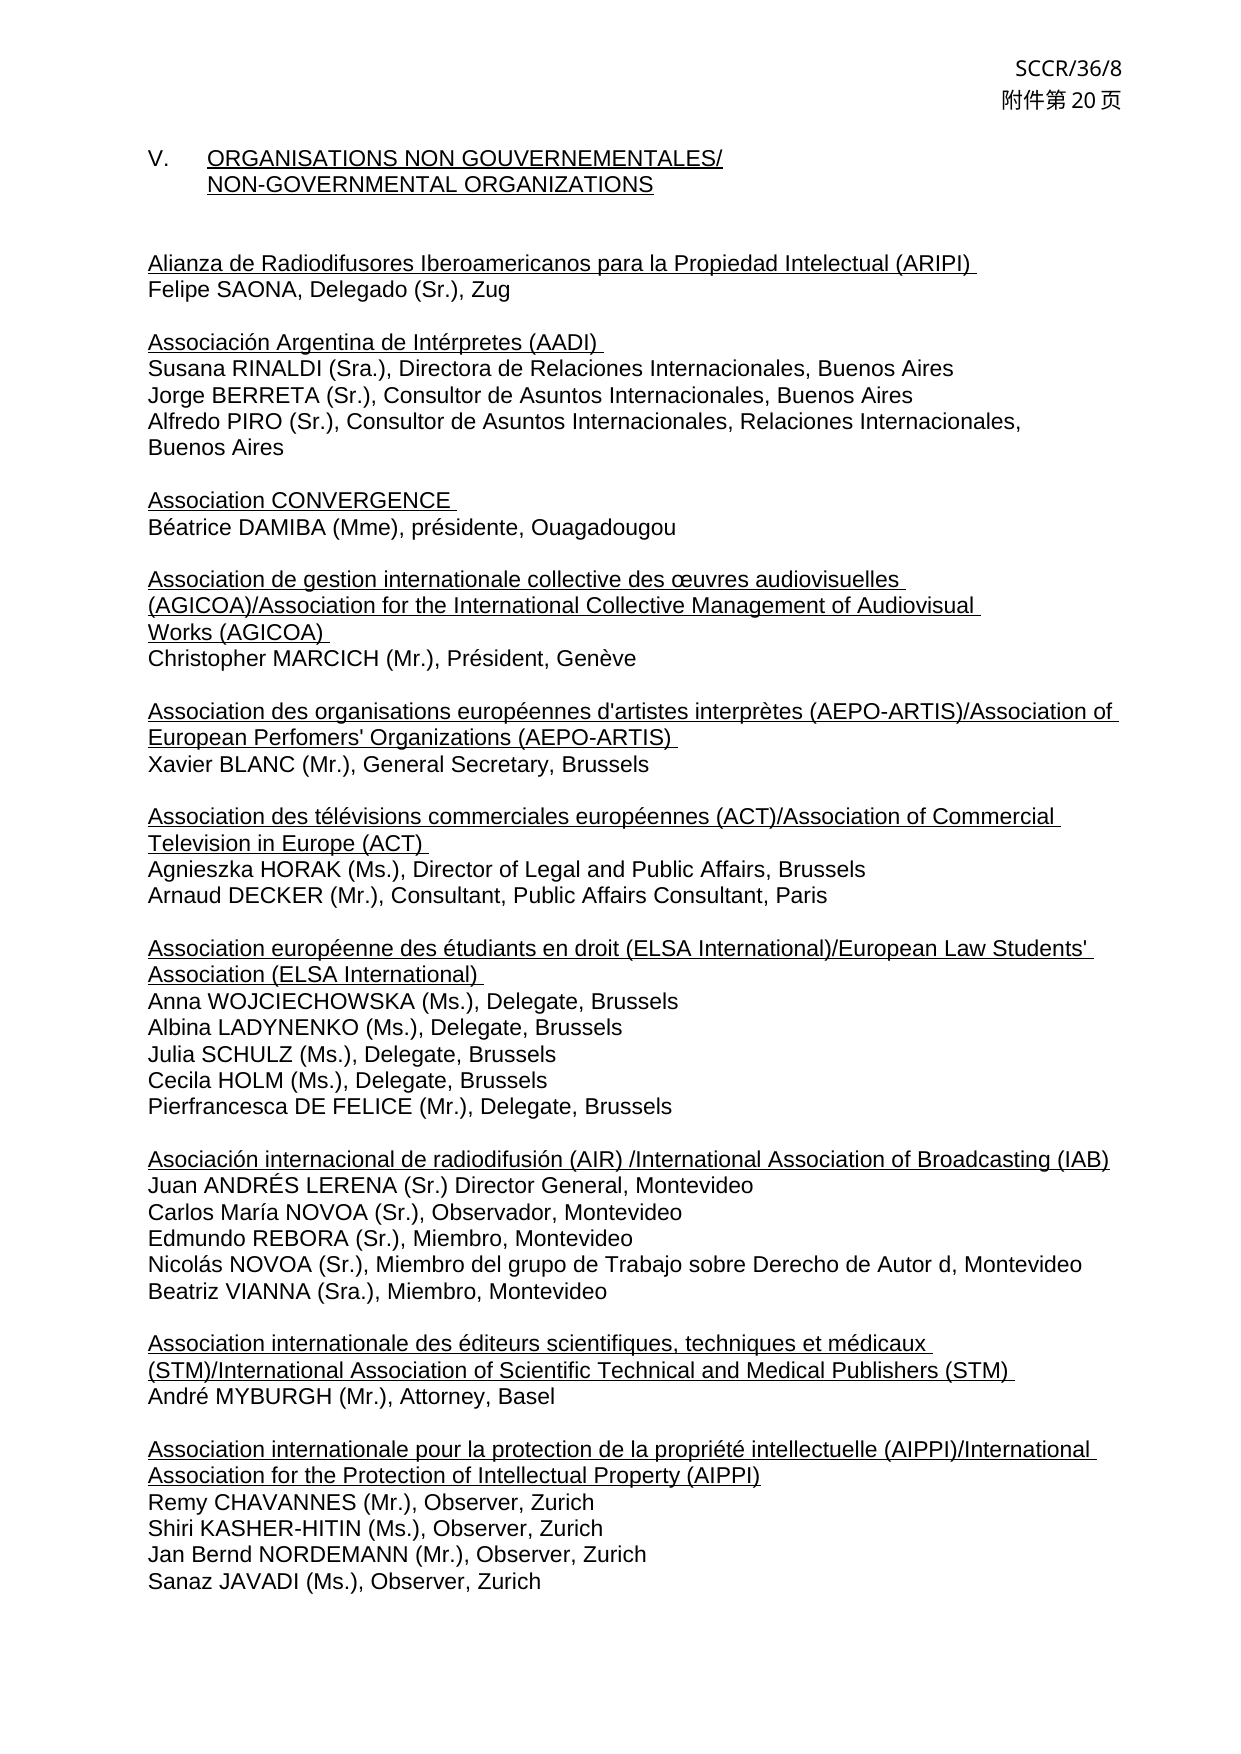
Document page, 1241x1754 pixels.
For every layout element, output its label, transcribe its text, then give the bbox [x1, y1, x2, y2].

text Pierfrancesca DE FELICE (Mr.), Delegate, Brussels [148, 1093, 1122, 1119]
text Association européenne des étudiants en droit (ELSA International)/European Law Students' Association (ELSA International) [148, 935, 1122, 988]
text Association internationale des éditeurs scientifiques, techniques et médicaux (STM)/International Association of Scientific Technical and Medical Publishers (STM) [148, 1330, 1122, 1383]
text Shiri KASHER-HITIN (Ms.), Observer, Zurich [148, 1515, 1122, 1541]
text Cecila HOLM (Ms.), Delegate, Brussels [148, 1067, 1122, 1093]
text Jan Bernd NORDEMANN (Mr.), Observer, Zurich [148, 1541, 1122, 1568]
text Felipe SAONA, Delegado (Sr.), Zug [148, 276, 1122, 303]
text Alianza de Radiodifusores Iberoamericanos para la Propiedad Intelectual (ARIPI) [148, 250, 1122, 276]
text Xavier BLANC (Mr.), General Secretary, Brussels [148, 751, 1122, 777]
text Juan ANDRÉS LERENA (Sr.) Director General, Montevideo [148, 1172, 1122, 1199]
text Béatrice DAMIBA (Mme), présidente, Ouagadougou [148, 513, 1122, 540]
text Carlos María NOVOA (Sr.), Observador, Montevideo [148, 1199, 1122, 1225]
text Julia SCHULZ (Ms.), Delegate, Brussels [148, 1041, 1122, 1067]
text Association des télévisions commerciales européennes (ACT)/Association of Commercial Television in Europe (ACT) [148, 803, 1122, 856]
text Christopher MARCICH (Mr.), Président, Genève [148, 645, 1122, 672]
text Association des organisations européennes d'artistes interprètes (AEPO-ARTIS)/Association of European Perfomers' Organizations (AEPO-ARTIS) [148, 698, 1122, 751]
text Albina LADYNENKO (Ms.), Delegate, Brussels [148, 1014, 1122, 1041]
text Susana RINALDI (Sra.), Directora de Relaciones Internacionales, Buenos Aires [148, 355, 1122, 382]
text Asociación internacional de radiodifusión (AIR) /International Association of Broadcasting (IAB) [148, 1146, 1122, 1172]
text Association CONVERGENCE [148, 487, 1122, 513]
text Works (AGICOA) [148, 619, 1122, 645]
text Beatriz VIANNA (Sra.), Miembro, Montevideo [148, 1278, 1122, 1304]
text Nicolás NOVOA (Sr.), Miembro del grupo de Trabajo sobre Derecho de Autor d, Montevideo [148, 1251, 1122, 1278]
text André MYBURGH (Mr.), Attorney, Basel [148, 1383, 1122, 1409]
text Sanaz JAVADI (Ms.), Observer, Zurich [148, 1568, 1122, 1594]
text Associación Argentina de Intérpretes (AADI) [148, 329, 1122, 355]
text Association internationale pour la protection de la propriété intellectuelle (AIPPI)/International Association for the Protection of Intellectual Property (AIPPI) [148, 1436, 1122, 1488]
text Alfredo PIRO (Sr.), Consultor de Asuntos Internacionales, Relaciones Internacionales, [148, 408, 1122, 434]
text non-governmental organizations [207, 171, 1122, 197]
text Remy CHAVANNES (Mr.), Observer, Zurich [148, 1488, 1122, 1515]
text Association de gestion internationale collective des œuvres audiovisuelles (AGICOA)/Association for the International Collective Management of Audiovisual [148, 566, 1122, 619]
text Anna WOJCIECHOWSKA (Ms.), Delegate, Brussels [148, 988, 1122, 1014]
text Buenos Aires [148, 434, 1122, 461]
text Agnieszka HORAK (Ms.), Director of Legal and Public Affairs, Brussels [148, 856, 1122, 882]
text V. organisations non gouvernementales/ [148, 144, 1122, 171]
text Jorge BERRETA (Sr.), Consultor de Asuntos Internacionales, Buenos Aires [148, 382, 1122, 408]
text Arnaud DECKER (Mr.), Consultant, Public Affairs Consultant, Paris [148, 882, 1122, 909]
text Edmundo REBORA (Sr.), Miembro, Montevideo [148, 1225, 1122, 1251]
